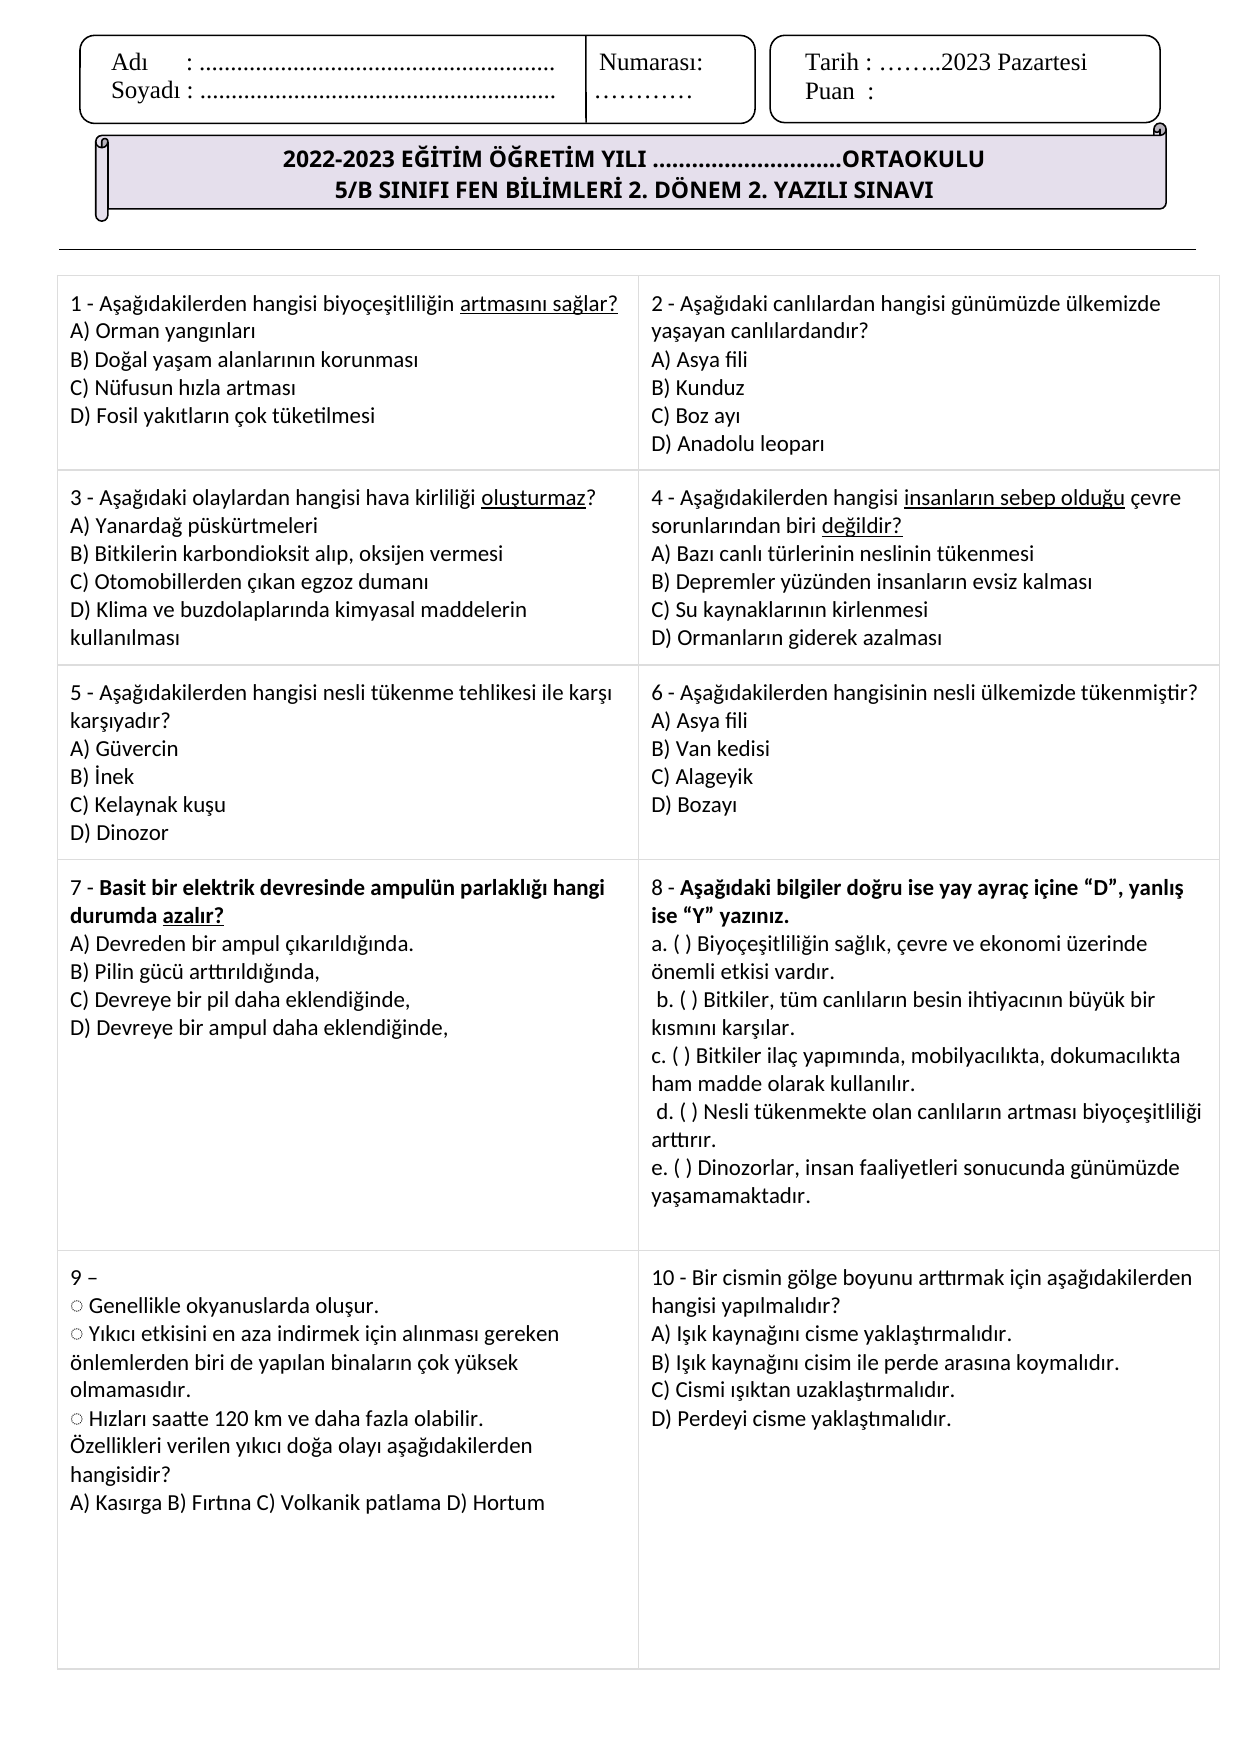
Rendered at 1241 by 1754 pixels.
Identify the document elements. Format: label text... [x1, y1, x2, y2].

table_header 1 - Aşağıdakilerden hangisi biyoçeşitliliğin artmasını sağlar? A) Orman yangınları B) Doğal yaşam alanlarının korunması C) Nüfusun hızla artması D) Fosil yakıtların çok tüketilmesi [58, 276, 638, 469]
table_cell 4 - Aşağıdakilerden hangisi insanların sebep olduğu çevre sorunlarından biri değildir? A) Bazı canlı türlerinin neslinin tükenmesi B) Depremler yüzünden insanların evsiz kalması C) Su kaynaklarının kirlenmesi D) Ormanların giderek azalması [639, 471, 1219, 664]
table_cell 8 - Aşağıdaki bilgiler doğru ise yay ayraç içine “D”, yanlış ise “Y” yazınız. a. ( ) Biyoçeşitliliğin sağlık, çevre ve ekonomi üzerinde önemli etkisi vardır. b. ( ) Bitkiler, tüm canlıların besin ihtiyacının büyük bir kısmını karşılar. c. ( ) Bitkiler ilaç yapımında, mobilyacılıkta, dokumacılıkta ham madde olarak kullanılır. d. ( ) Nesli tükenmekte olan canlıların artması biyoçeşitliliği arttırır. e. ( ) Dinozorlar, insan faaliyetleri sonucunda günümüzde yaşamamaktadır. [639, 860, 1219, 1249]
table_cell 6 - Aşağıdakilerden hangisinin nesli ülkemizde tükenmiştir? A) Asya fili B) Van kedisi C) Alageyik D) Bozayı [639, 666, 1219, 859]
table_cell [639, 1251, 1219, 1668]
table_header 2 - Aşağıdaki canlılardan hangisi günümüzde ülkemizde yaşayan canlılardandır? A) Asya fili B) Kunduz C) Boz ayı D) Anadolu leoparı [639, 276, 1219, 469]
table_cell 5 - Aşağıdakilerden hangisi nesli tükenme tehlikesi ile karşı karşıyadır? A) Güvercin B) İnek C) Kelaynak kuşu D) Dinozor [58, 666, 638, 859]
table_cell 3 - Aşağıdaki olaylardan hangisi hava kirliliği oluşturmaz? A) Yanardağ püskürtmeleri B) Bitkilerin karbondioksit alıp, oksijen vermesi C) Otomobillerden çıkan egzoz dumanı D) Klima ve buzdolaplarında kimyasal maddelerin kullanılması [58, 471, 638, 664]
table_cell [58, 1251, 638, 1668]
table_cell 7 - Basit bir elektrik devresinde ampulün parlaklığı hangi durumda azalır? A) Devreden bir ampul çıkarıldığında. B) Pilin gücü arttırıldığında, C) Devreye bir pil daha eklendiğinde, D) Devreye bir ampul daha eklendiğinde, [58, 860, 638, 1249]
